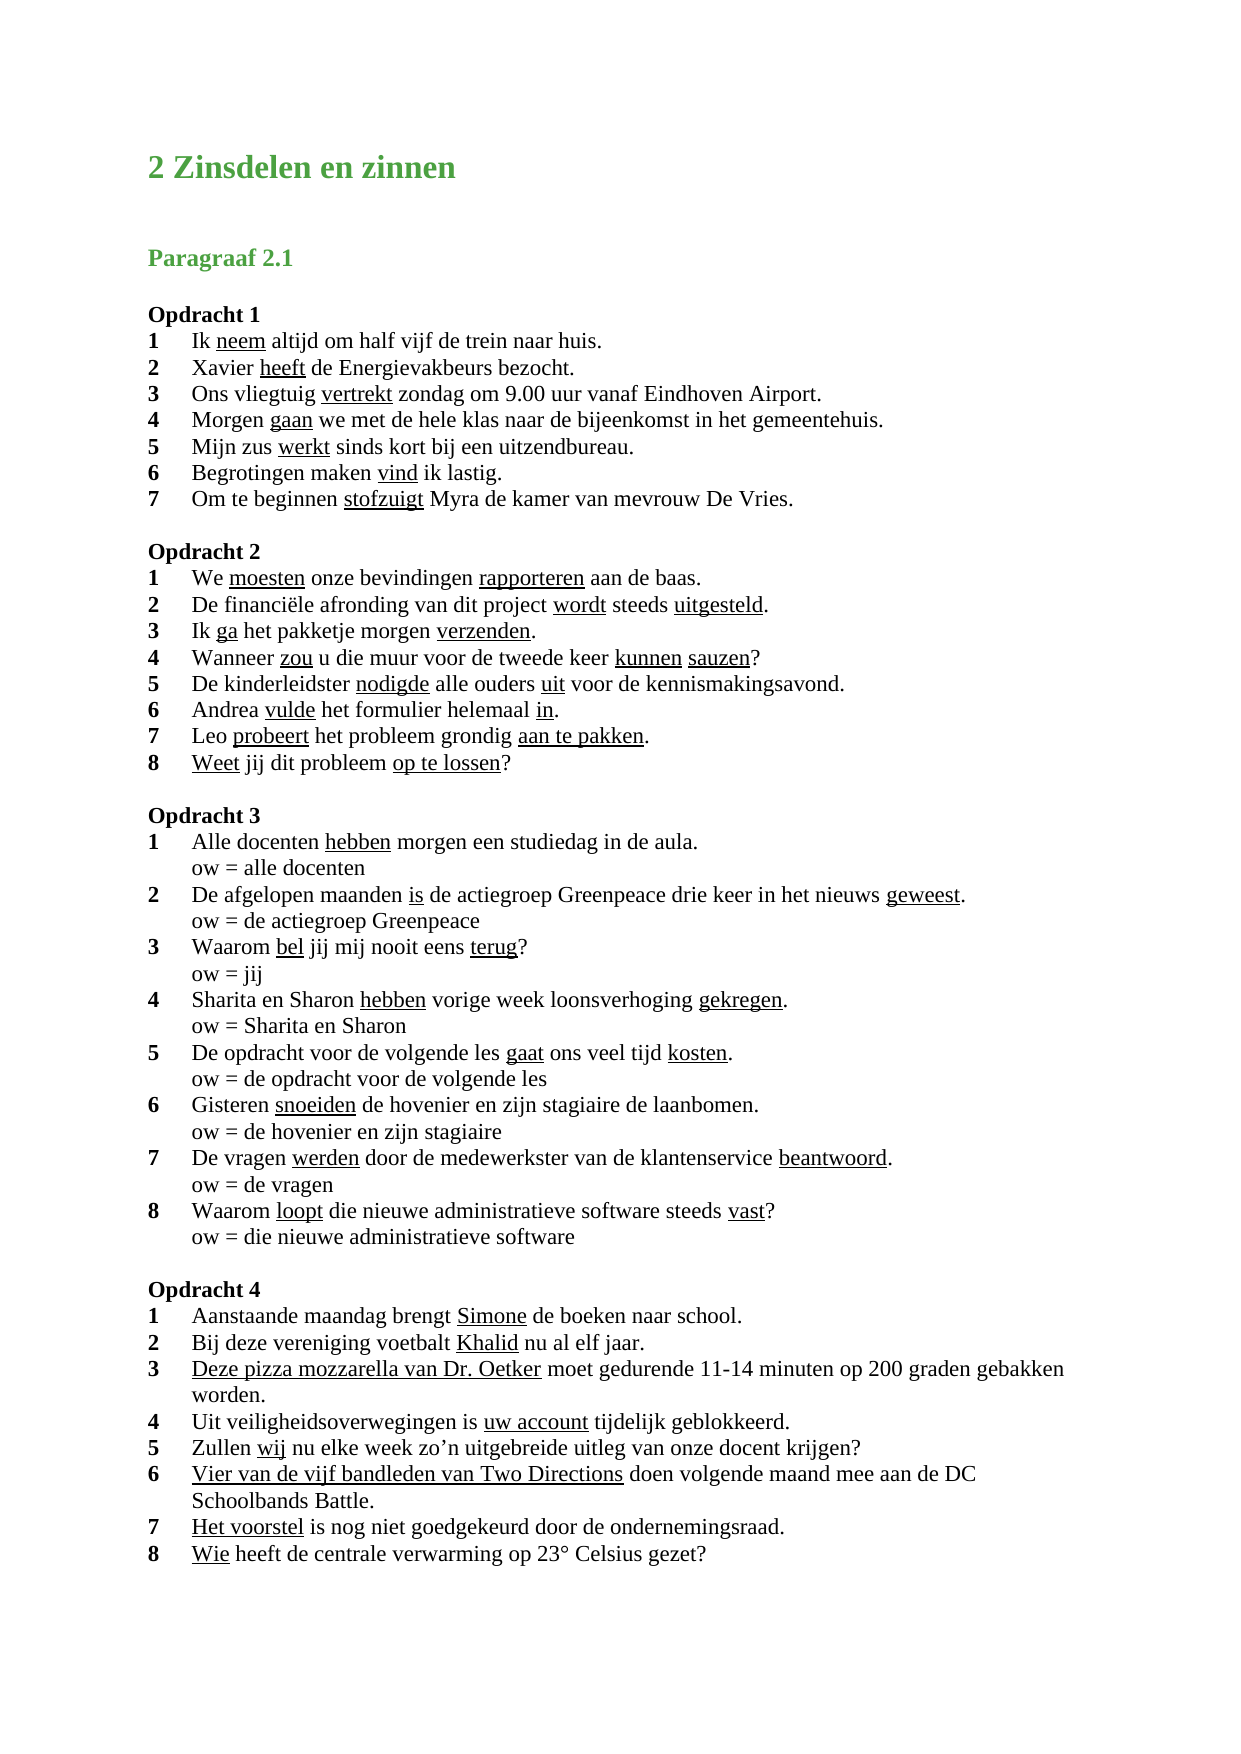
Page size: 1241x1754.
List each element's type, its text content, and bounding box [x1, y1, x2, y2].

text 3 Waarom bel jij mij nooit eens terug? [148, 933, 1093, 960]
text 4 Morgen gaan we met de hele klas naar de bijeenkomst in het gemeentehuis. [148, 406, 1093, 433]
text 5 De opdracht voor de volgende les gaat ons veel tijd kosten. [148, 1039, 1093, 1065]
text Opdracht 3 [148, 802, 1093, 828]
text ow = de vragen [148, 1171, 1093, 1197]
text 1 Aanstaande maandag brengt Simone de boeken naar school. [148, 1302, 1093, 1329]
text Paragraaf 2.1 [148, 243, 1093, 301]
text 8 Weet jij dit probleem op te lossen? [148, 749, 1093, 775]
text 8 Waarom loopt die nieuwe administratieve software steeds vast? [148, 1197, 1093, 1223]
text ow = die nieuwe administratieve software [148, 1223, 1093, 1250]
text 2 Zinsdelen en zinnen [148, 148, 1093, 186]
text 1 We moesten onze bevindingen rapporteren aan de baas. [148, 564, 1093, 591]
text 2 Bij deze vereniging voetbalt Khalid nu al elf jaar. [148, 1329, 1093, 1355]
text ow = de hovenier en zijn stagiaire [148, 1118, 1093, 1144]
text 2 De afgelopen maanden is de actiegroep Greenpeace drie keer in het nieuws geweest. [148, 881, 1093, 907]
text ow = jij [148, 960, 1093, 986]
text ow = Sharita en Sharon [148, 1012, 1093, 1039]
text Opdracht 4 [148, 1276, 1093, 1302]
text 1 Alle docenten hebben morgen een studiedag in de aula. [148, 828, 1093, 854]
text 3 Ons vliegtuig vertrekt zondag om 9.00 uur vanaf Eindhoven Airport. [148, 380, 1093, 406]
text Opdracht 1 [148, 301, 1093, 327]
text 7 Om te beginnen stofzuigt Myra de kamer van mevrouw De Vries. [148, 485, 1093, 512]
text Opdracht 2 [148, 538, 1093, 564]
text ow = alle docenten [148, 854, 1093, 881]
text 3 Deze pizza mozzarella van Dr. Oetker moet gedurende 11-14 minuten op 200 graden gebakken worden. [148, 1355, 1093, 1408]
text 6 Andrea vulde het formulier helemaal in. [148, 696, 1093, 723]
text 3 Ik ga het pakketje morgen verzenden. [148, 617, 1093, 643]
text 6 Vier van de vijf bandleden van Two Directions doen volgende maand mee aan de DC Schoolbands Battle. [148, 1461, 1093, 1513]
text 8 Wie heeft de centrale verwarming op 23° Celsius gezet? [148, 1539, 1093, 1566]
text ow = de actiegroep Greenpeace [148, 907, 1093, 933]
text 4 Wanneer zou u die muur voor de tweede keer kunnen sauzen? [148, 643, 1093, 670]
text 7 Het voorstel is nog niet goedgekeurd door de ondernemingsraad. [148, 1513, 1093, 1539]
text 7 Leo probeert het probleem grondig aan te pakken. [148, 723, 1093, 749]
text 1 Ik neem altijd om half vijf de trein naar huis. [148, 327, 1093, 354]
text 6 Gisteren snoeiden de hovenier en zijn stagiaire de laanbomen. [148, 1092, 1093, 1118]
text 7 De vragen werden door de medewerkster van de klantenservice beantwoord. [148, 1144, 1093, 1171]
text 2 De financiële afronding van dit project wordt steeds uitgesteld. [148, 591, 1093, 617]
text 4 Sharita en Sharon hebben vorige week loonsverhoging gekregen. [148, 986, 1093, 1012]
text 5 De kinderleidster nodigde alle ouders uit voor de kennismakingsavond. [148, 670, 1093, 696]
text 6 Begrotingen maken vind ik lastig. [148, 459, 1093, 485]
text 4 Uit veiligheidsoverwegingen is uw account tijdelijk geblokkeerd. [148, 1408, 1093, 1434]
text 2 Xavier heeft de Energievakbeurs bezocht. [148, 354, 1093, 380]
text 5 Mijn zus werkt sinds kort bij een uitzendbureau. [148, 433, 1093, 459]
text ow = de opdracht voor de volgende les [148, 1065, 1093, 1092]
text 5 Zullen wij nu elke week zo’n uitgebreide uitleg van onze docent krijgen? [148, 1434, 1093, 1461]
